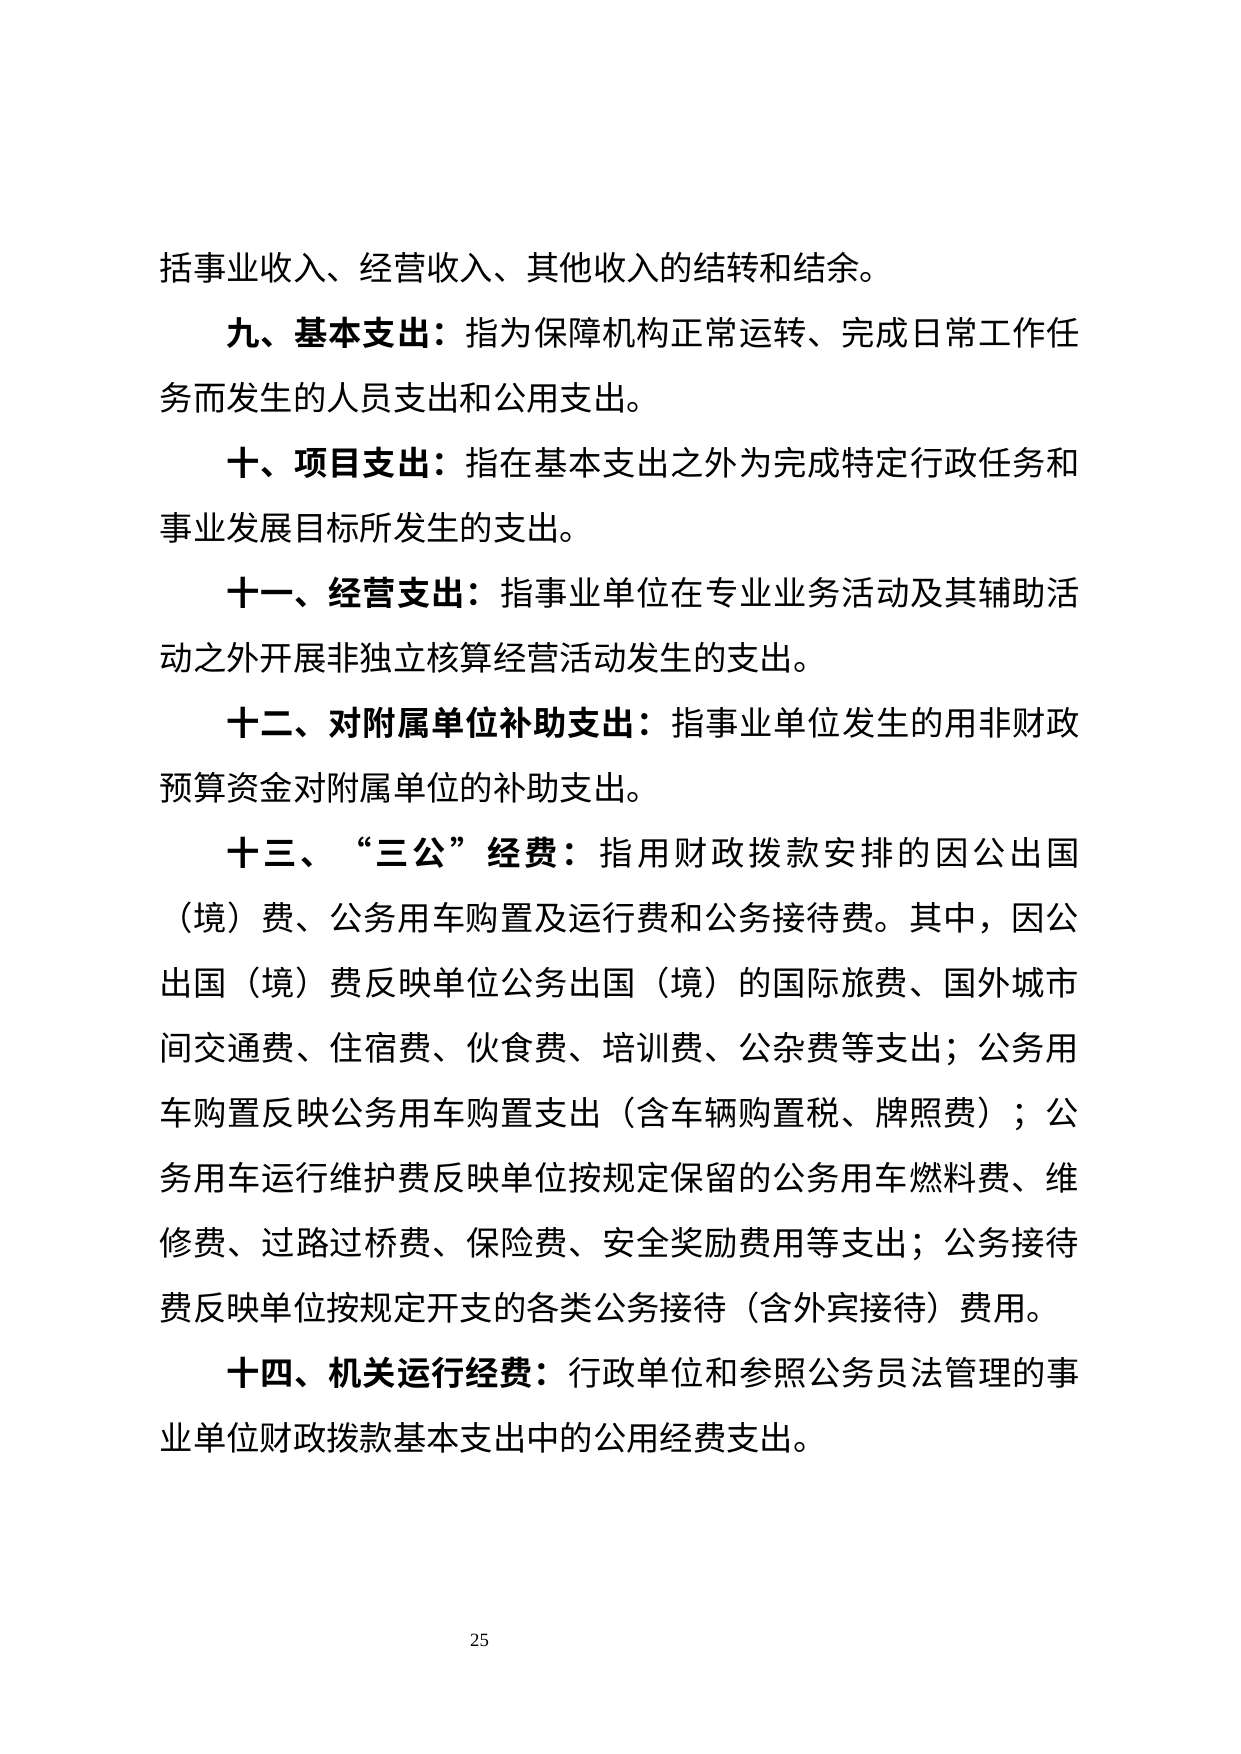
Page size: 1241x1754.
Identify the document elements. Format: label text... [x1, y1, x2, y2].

text 十三、“三公”经费：指用财政拨款安排的因公出国（境）费、公务用车购置及运行费和公务接待费。其中，因公出国（境）费反映单位公务出国（境）的国际旅费、国外城市间交通费、住宿费、伙食费、培训费、公杂费等支出；公务用车购置反映公务用车购置支出（含车辆购置税、牌照费）；公务用车运行维护费反映单位按规定保留的公务用车燃料费、维修费、过路过桥费、保险费、安全奖励费用等支出；公务接待费反映单位按规定开支的各类公务接待（含外宾接待）费用。 [159, 818, 1081, 1338]
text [159, 233, 1081, 298]
text 九、基本支出：指为保障机构正常运转、完成日常工作任务而发生的人员支出和公用支出。 [159, 298, 1081, 428]
text 十四、机关运行经费：行政单位和参照公务员法管理的事业单位财政拨款基本支出中的公用经费支出。 [159, 1338, 1081, 1468]
text 十一、经营支出：指事业单位在专业业务活动及其辅助活动之外开展非独立核算经营活动发生的支出。 [159, 558, 1081, 688]
text 十二、对附属单位补助支出：指事业单位发生的用非财政预算资金对附属单位的补助支出。 [159, 688, 1081, 818]
text 十、项目支出：指在基本支出之外为完成特定行政任务和事业发展目标所发生的支出。 [159, 428, 1081, 558]
